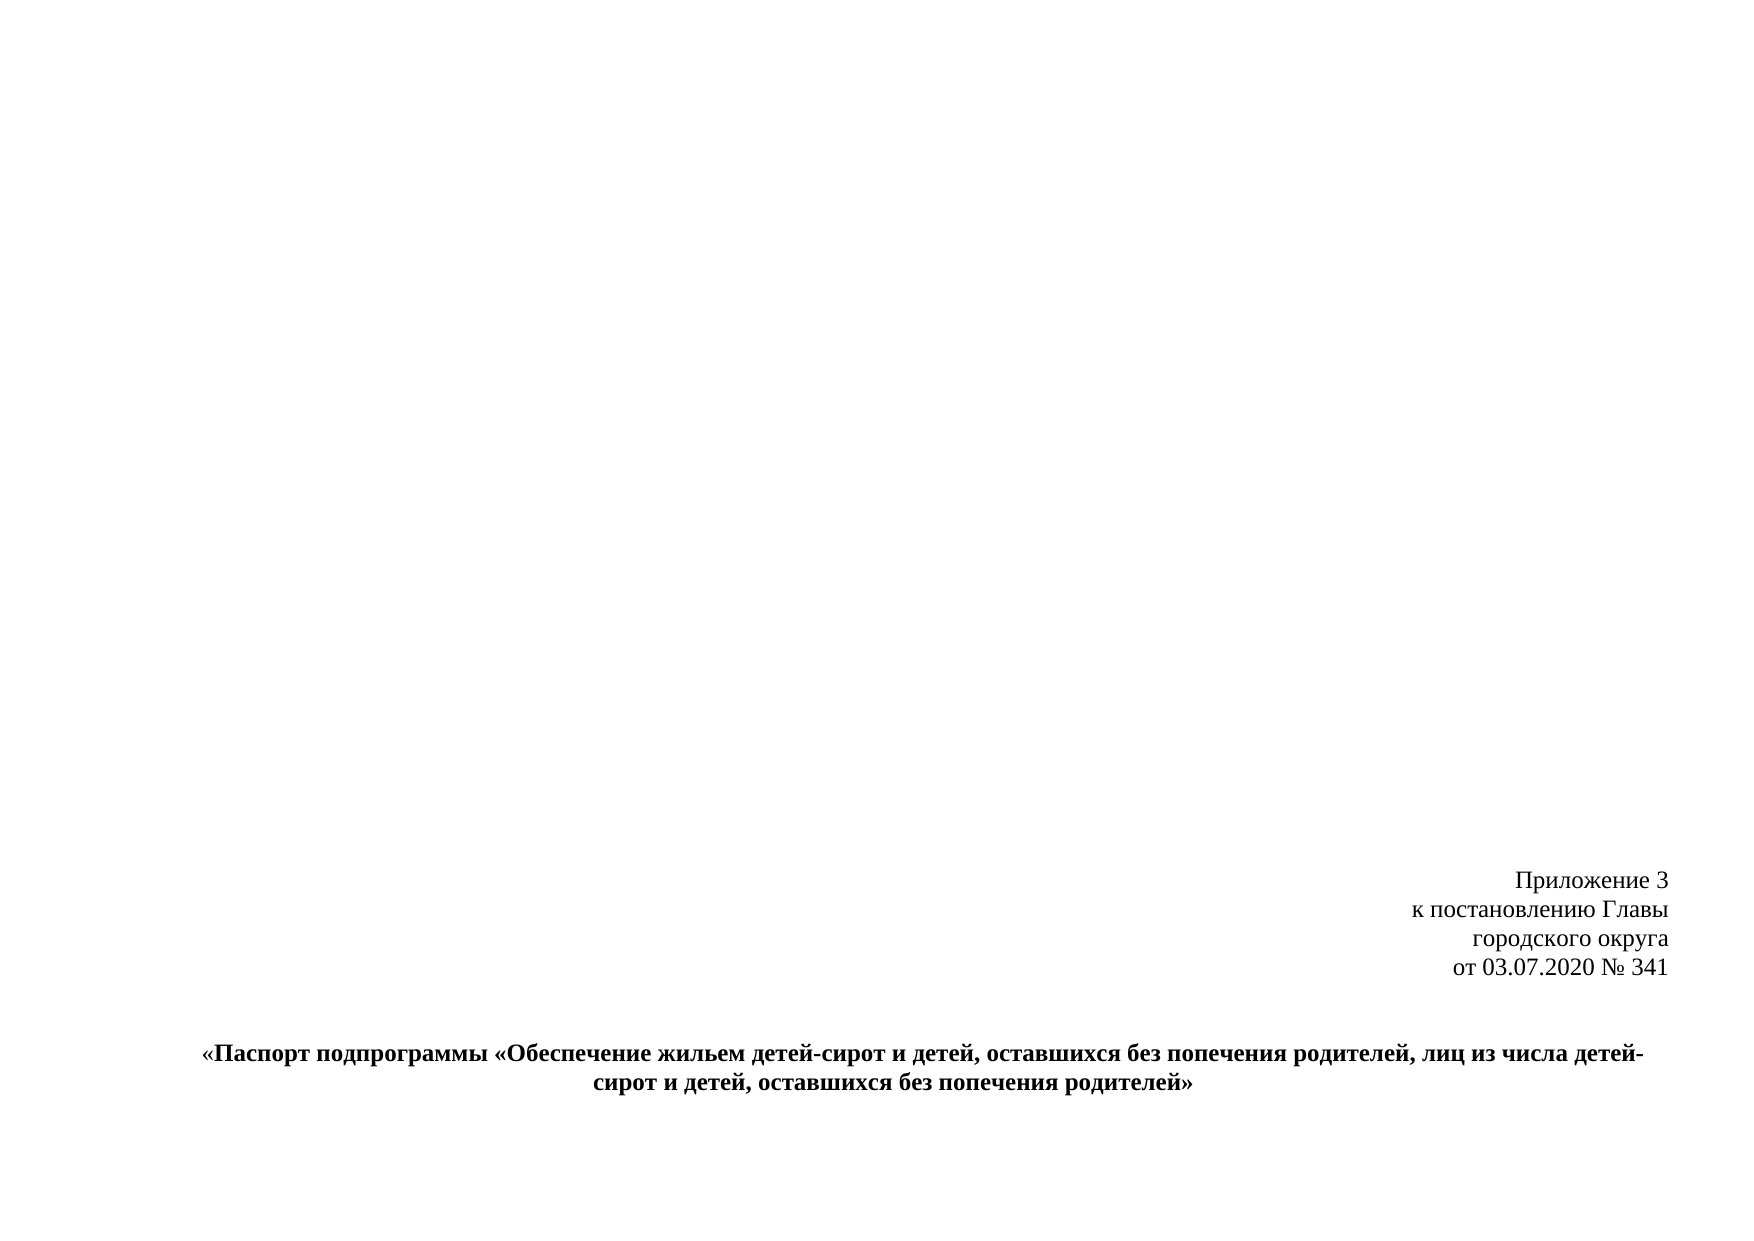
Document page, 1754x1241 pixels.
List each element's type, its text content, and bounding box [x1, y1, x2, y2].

text «Паспорт подпрограммы «Обеспечение жильем детей-сирот и детей, оставшихся без попечения родителей, лиц из числа детей-сирот и детей, оставшихся без попечения родителей» [118, 1038, 1668, 1096]
text городского округа [1240, 923, 1668, 952]
text Приложение 3 [1240, 866, 1668, 894]
title от 03.07.2020 № 341 [118, 952, 1668, 981]
text к постановлению Главы [1240, 894, 1668, 923]
